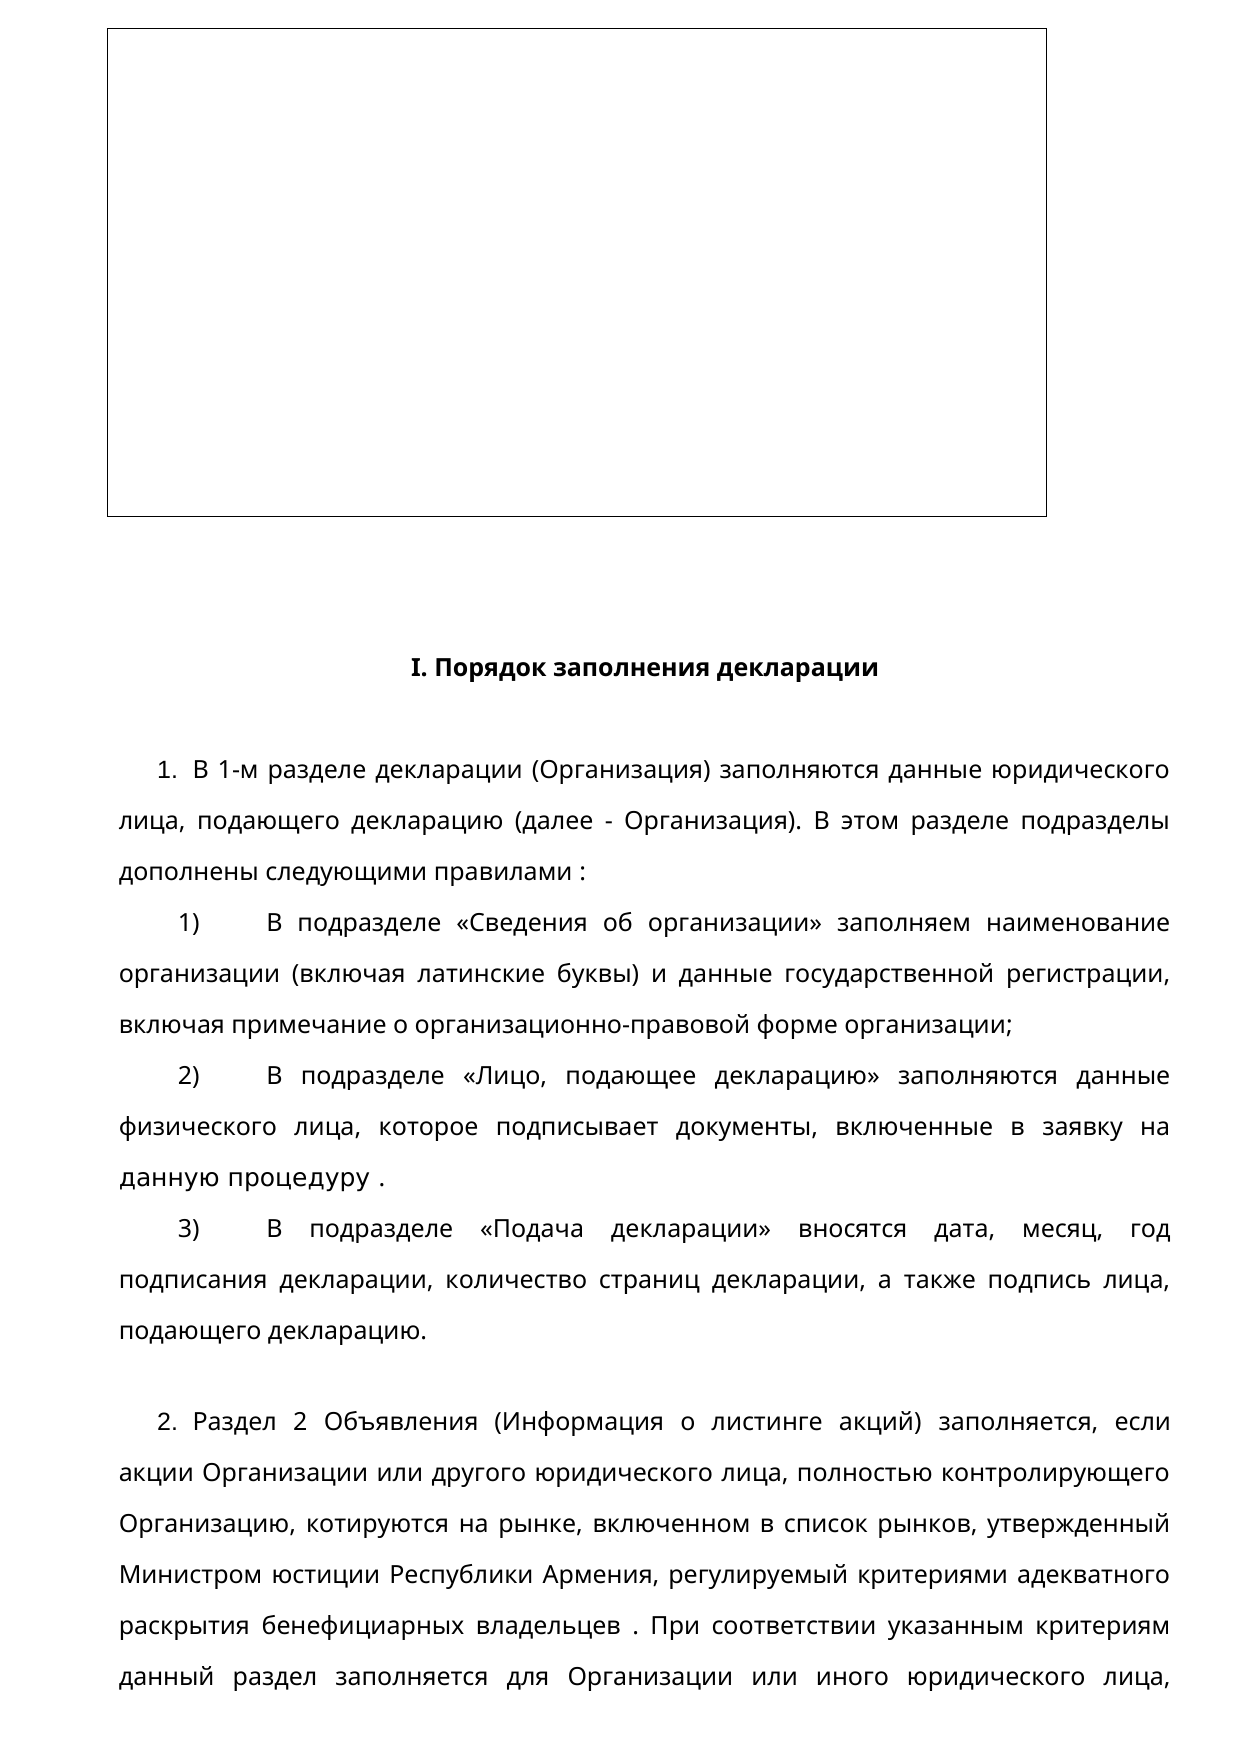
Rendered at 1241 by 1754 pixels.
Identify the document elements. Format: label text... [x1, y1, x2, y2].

list В подразделе «Подача декларации» вносятся дата, месяц, год подписания декларации, количество страниц декларации, а также подпись лица, подающего декларацию. [118, 1211, 1171, 1347]
text I. Порядок заполнения декларации [118, 649, 1171, 683]
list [118, 1403, 1171, 1692]
list В подразделе «Сведения об организации» заполняем наименование организации (включая латинские буквы) и данные государственной регистрации, включая примечание о организационно-правовой форме организации; [118, 905, 1171, 1041]
table_cell [108, 29, 1046, 516]
list В 1-м разделе декларации (Организация) заполняются данные юридического лица, подающего декларацию (далее - Организация). В этом разделе подразделы дополнены следующими правилами : [118, 752, 1171, 888]
list В подразделе «Лицо, подающее декларацию» заполняются данные физического лица, которое подписывает документы, включенные в заявку на данную процедуру . [118, 1058, 1171, 1194]
